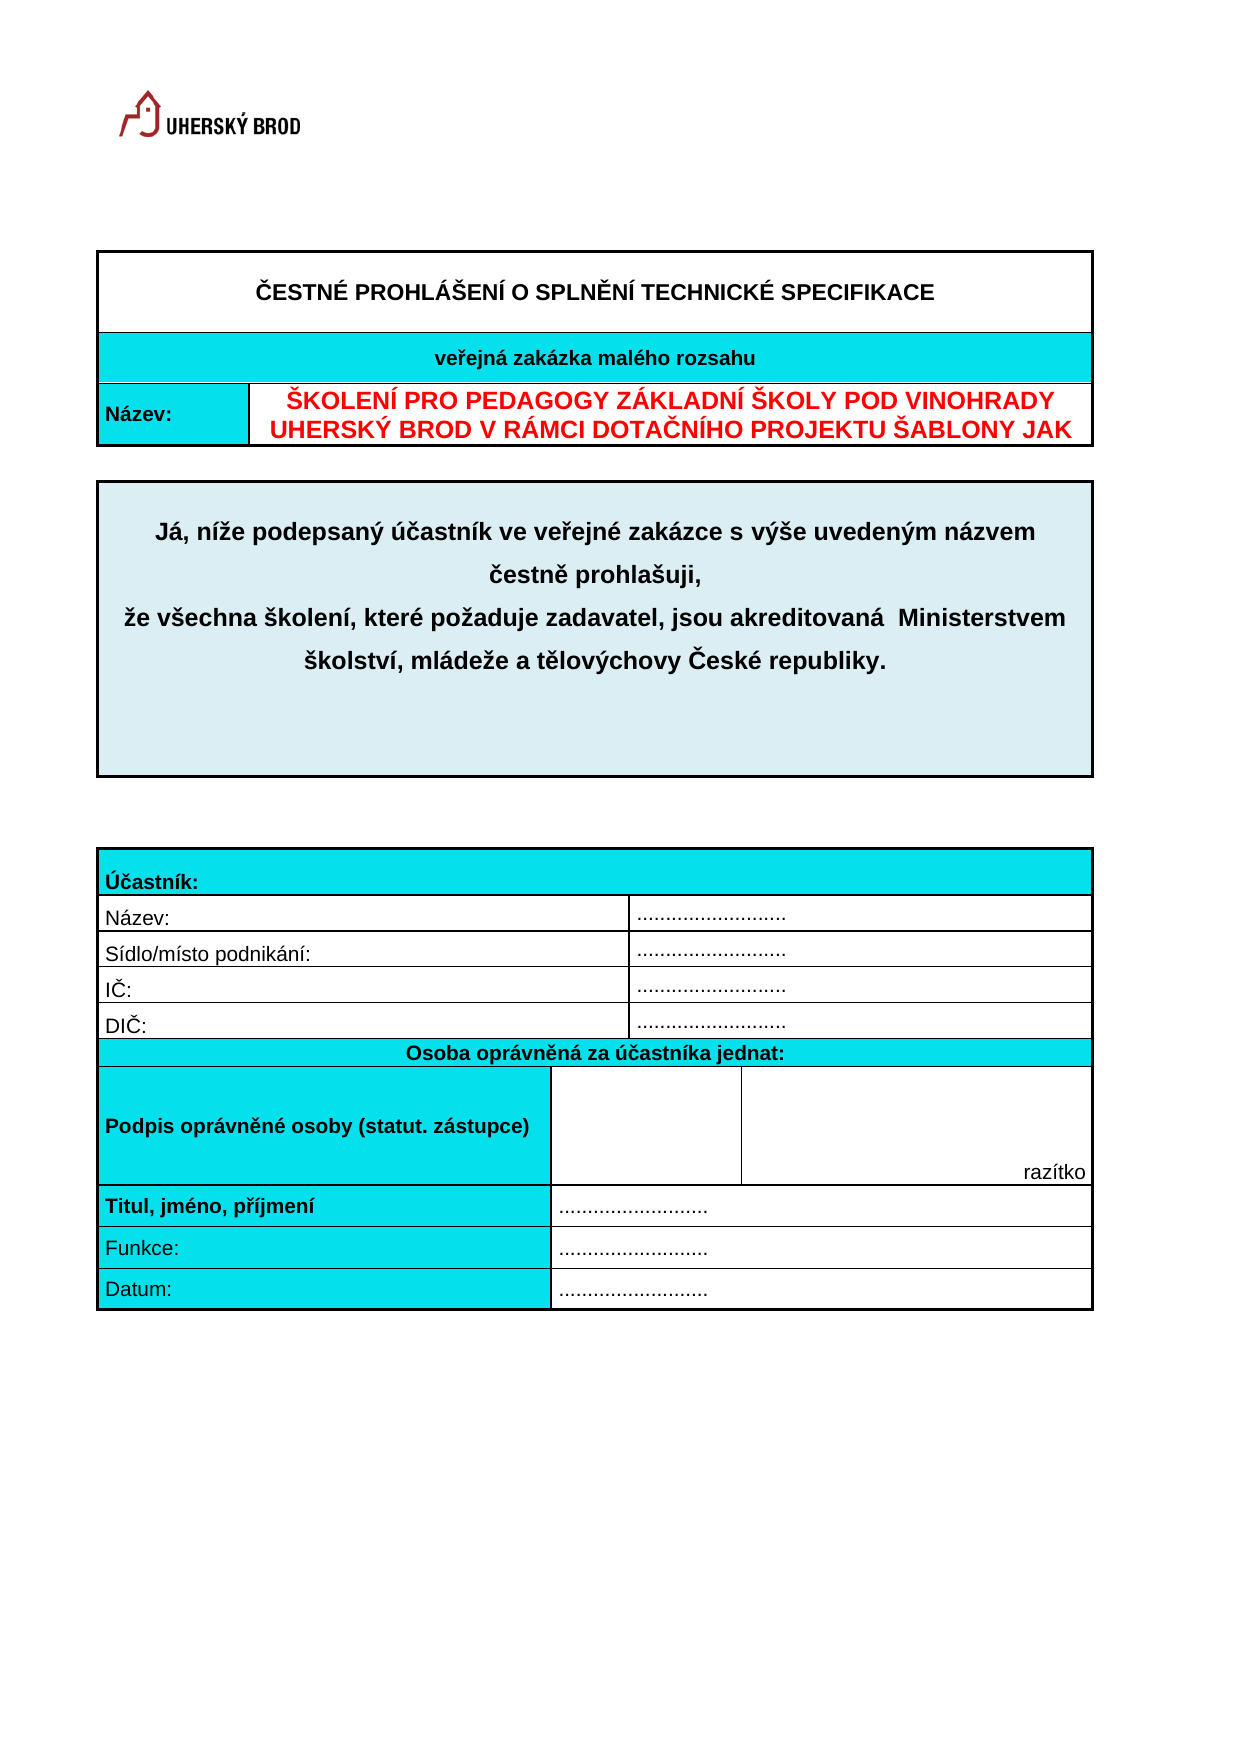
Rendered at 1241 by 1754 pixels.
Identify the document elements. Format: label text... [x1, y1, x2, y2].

table_cell .......................... [630, 1003, 1091, 1038]
table_cell .......................... [630, 896, 1091, 930]
table_cell DIČ: [99, 1003, 628, 1038]
table_cell .......................... [630, 932, 1091, 966]
table_cell razítko [742, 1067, 1091, 1184]
table_cell Název: [99, 896, 628, 930]
table_cell IČ: [99, 967, 628, 1002]
table_cell Sídlo/místo podnikání: [99, 932, 628, 966]
table_cell školení pro pedagogy základní školy pod vinohrady uherský brod v rámci dotačního projektu šablony jak [250, 384, 1091, 444]
table_cell .......................... [552, 1227, 1091, 1268]
table_cell veřejná zakázka malého rozsahu [99, 333, 1091, 382]
table_cell .......................... [552, 1269, 1091, 1308]
table_cell [552, 1067, 741, 1184]
table_header Účastník: [99, 850, 1091, 894]
table_cell Titul, jméno, příjmení [99, 1186, 550, 1226]
picture [106, 73, 313, 155]
table_cell Podpis oprávněné osoby (statut. zástupce) [99, 1067, 550, 1184]
table_header ČESTNÉ PROHLÁŠENÍ O SPLNĚNÍ TECHNICKÉ SPECIFIKACE [99, 253, 1091, 332]
table_cell Název: [99, 384, 248, 444]
table_cell .......................... [630, 967, 1091, 1002]
table_cell Datum: [99, 1269, 550, 1308]
table_cell Funkce: [99, 1227, 550, 1268]
table_cell .......................... [552, 1186, 1091, 1226]
table_header Já, níže podepsaný účastník ve veřejné zakázce s výše uvedeným názvem čestně prohlašuji, že všechna školení, které požaduje zadavatel, jsou akreditovaná Ministerstvem školství, mládeže a tělovýchovy České republiky. [99, 483, 1091, 775]
table_cell Osoba oprávněná za účastníka jednat: [99, 1039, 1091, 1066]
